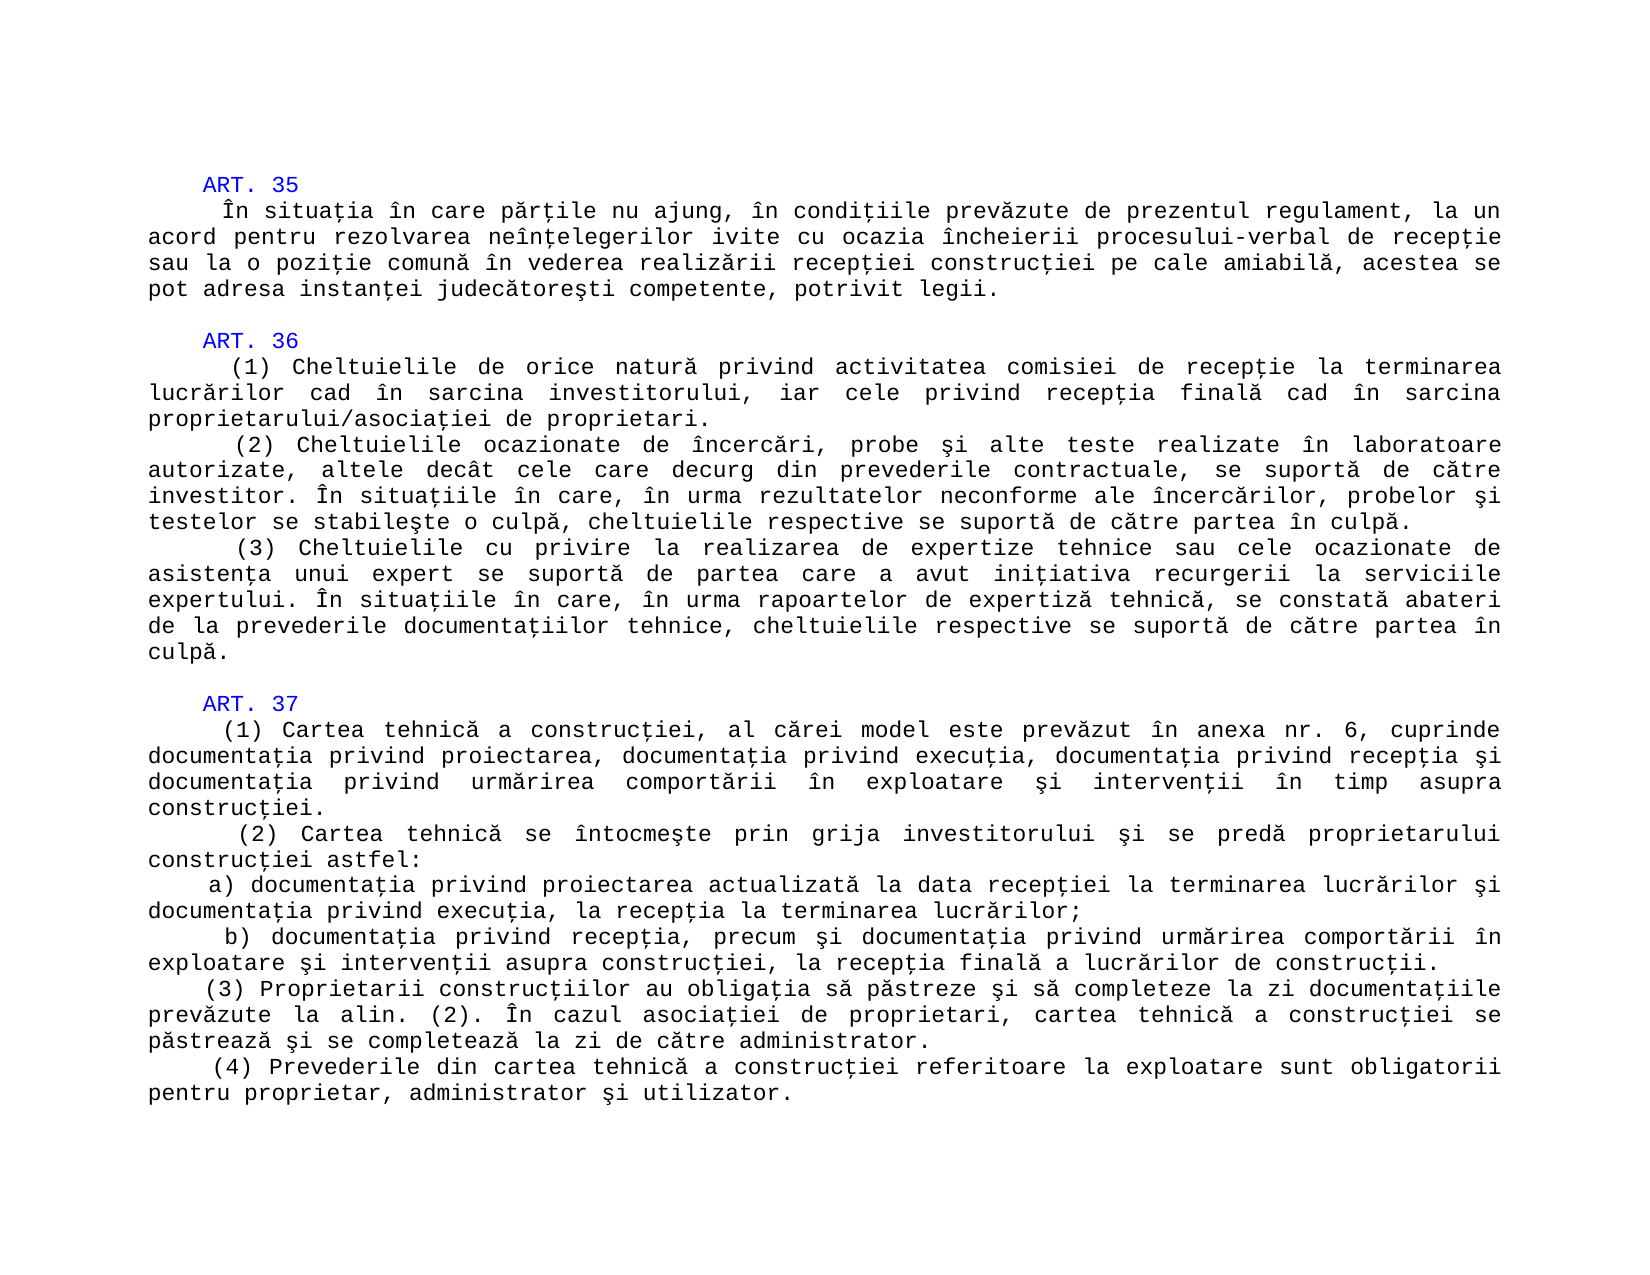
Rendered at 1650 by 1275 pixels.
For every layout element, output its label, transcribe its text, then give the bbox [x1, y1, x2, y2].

text În situaţia în care părţile nu ajung, în condiţiile prevăzute de prezentul regulament, la un acord pentru rezolvarea neînţelegerilor ivite cu ocazia încheierii procesului-verbal de recepţie sau la o poziţie comună în vederea realizării recepţiei construcţiei pe cale amiabilă, acestea se pot adresa instanţei judecătoreşti competente, potrivit legii. [148, 199, 1502, 303]
text ART. 36 [148, 329, 1502, 355]
text (2) Cartea tehnică se întocmeşte prin grija investitorului şi se predă proprietarului construcţiei astfel: [148, 822, 1502, 874]
text (4) Prevederile din cartea tehnică a construcţiei referitoare la exploatare sunt obligatorii pentru proprietar, administrator şi utilizator. [148, 1055, 1502, 1107]
text (2) Cheltuielile ocazionate de încercări, probe şi alte teste realizate în laboratoare autorizate, altele decât cele care decurg din prevederile contractuale, se suportă de către investitor. În situaţiile în care, în urma rezultatelor neconforme ale încercărilor, probelor şi testelor se stabileşte o culpă, cheltuielile respective se suportă de către partea în culpă. [148, 433, 1502, 537]
text (3) Cheltuielile cu privire la realizarea de expertize tehnice sau cele ocazionate de asistenţa unui expert se suportă de partea care a avut iniţiativa recurgerii la serviciile expertului. În situaţiile în care, în urma rapoartelor de expertiză tehnică, se constată abateri de la prevederile documentaţiilor tehnice, cheltuielile respective se suportă de către partea în culpă. [148, 537, 1502, 666]
text a) documentaţia privind proiectarea actualizată la data recepţiei la terminarea lucrărilor şi documentaţia privind execuţia, la recepţia la terminarea lucrărilor; [148, 874, 1502, 926]
text (3) Proprietarii construcţiilor au obligaţia să păstreze şi să completeze la zi documentaţiile prevăzute la alin. (2). În cazul asociaţiei de proprietari, cartea tehnică a construcţiei se păstrează şi se completează la zi de către administrator. [148, 978, 1502, 1055]
text ART. 37 [148, 692, 1502, 718]
text (1) Cheltuielile de orice natură privind activitatea comisiei de recepţie la terminarea lucrărilor cad în sarcina investitorului, iar cele privind recepţia finală cad în sarcina proprietarului/asociaţiei de proprietari. [148, 355, 1502, 433]
text ART. 35 [148, 173, 1502, 199]
text (1) Cartea tehnică a construcţiei, al cărei model este prevăzut în anexa nr. 6, cuprinde documentaţia privind proiectarea, documentaţia privind execuţia, documentaţia privind recepţia şi documentaţia privind urmărirea comportării în exploatare şi intervenţii în timp asupra construcţiei. [148, 718, 1502, 822]
text b) documentaţia privind recepţia, precum şi documentaţia privind urmărirea comportării în exploatare şi intervenţii asupra construcţiei, la recepţia finală a lucrărilor de construcţii. [148, 926, 1502, 978]
